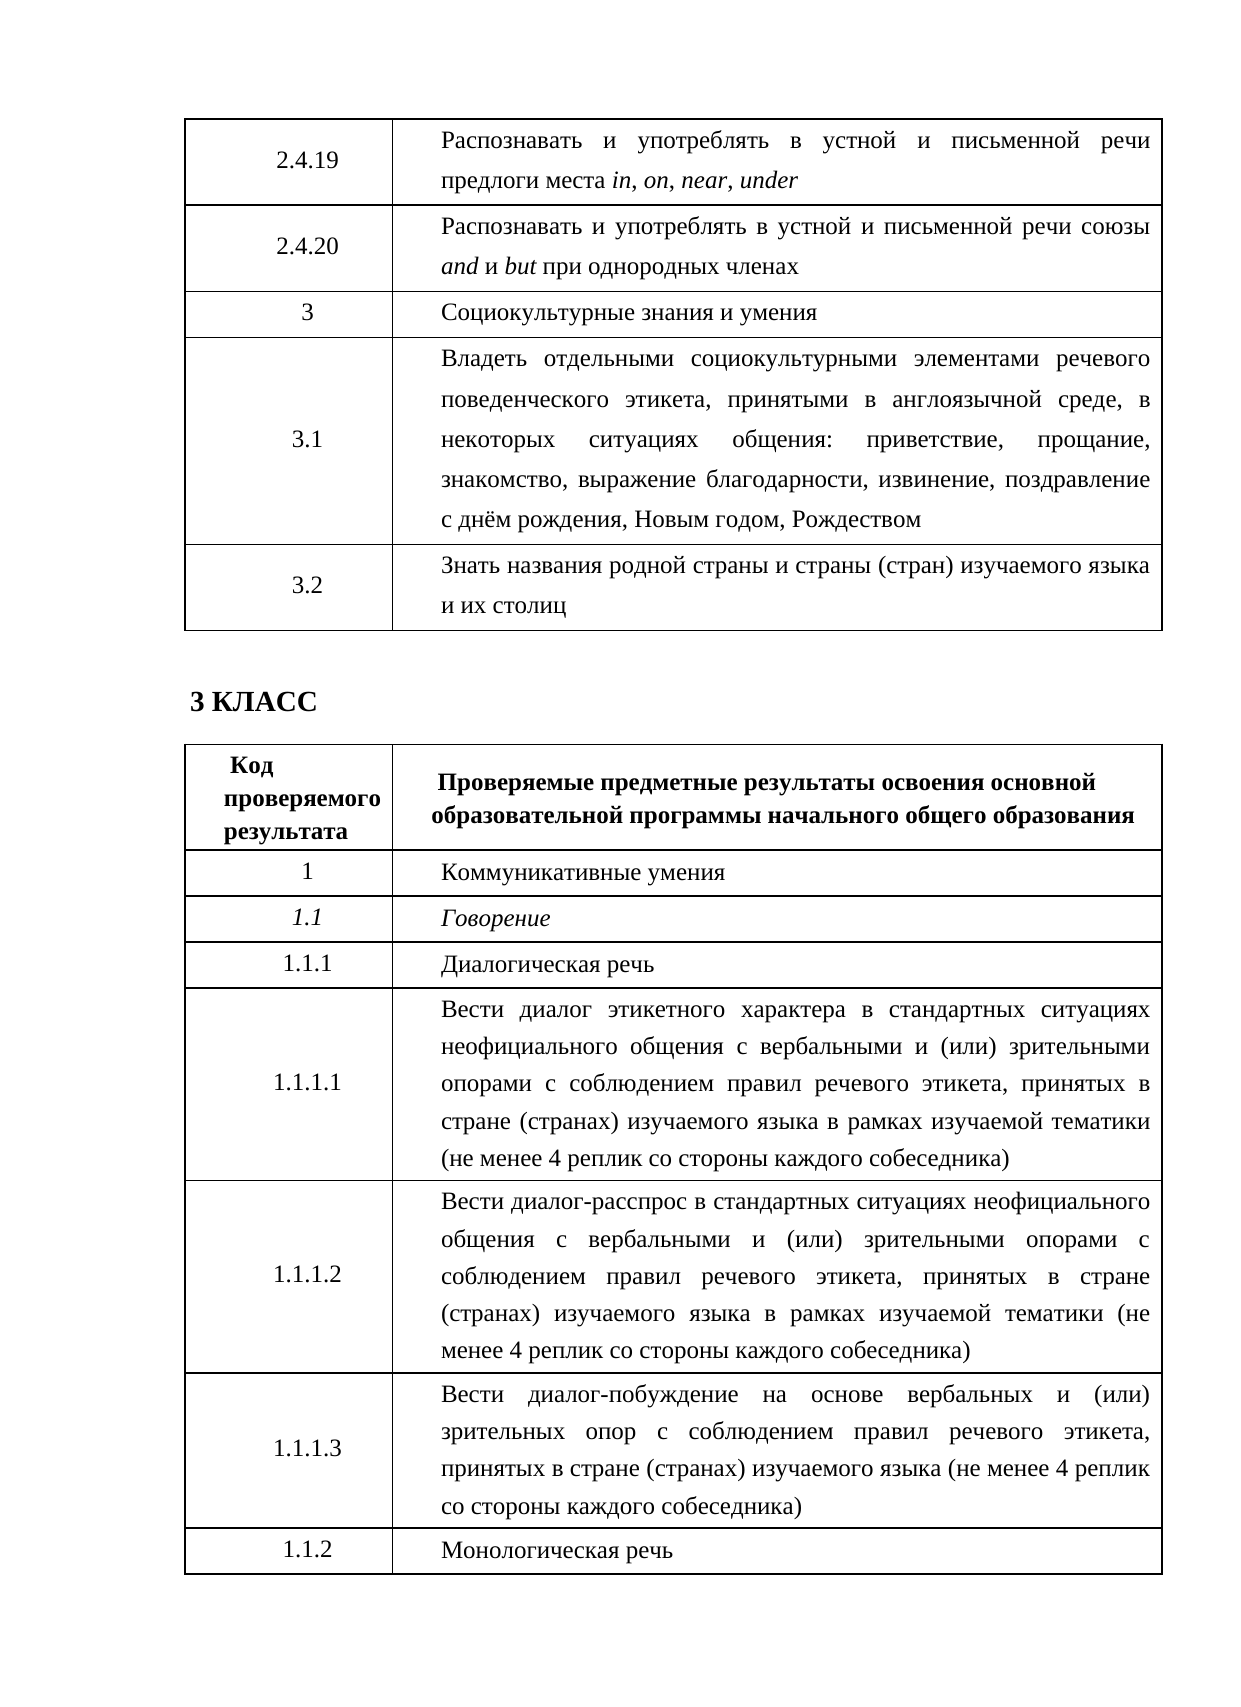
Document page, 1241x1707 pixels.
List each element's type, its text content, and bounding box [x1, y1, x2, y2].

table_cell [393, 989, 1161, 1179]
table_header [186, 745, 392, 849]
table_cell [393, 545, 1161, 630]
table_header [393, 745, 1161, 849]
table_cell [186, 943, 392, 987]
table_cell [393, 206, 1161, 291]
text 3 КЛАСС [190, 684, 1152, 718]
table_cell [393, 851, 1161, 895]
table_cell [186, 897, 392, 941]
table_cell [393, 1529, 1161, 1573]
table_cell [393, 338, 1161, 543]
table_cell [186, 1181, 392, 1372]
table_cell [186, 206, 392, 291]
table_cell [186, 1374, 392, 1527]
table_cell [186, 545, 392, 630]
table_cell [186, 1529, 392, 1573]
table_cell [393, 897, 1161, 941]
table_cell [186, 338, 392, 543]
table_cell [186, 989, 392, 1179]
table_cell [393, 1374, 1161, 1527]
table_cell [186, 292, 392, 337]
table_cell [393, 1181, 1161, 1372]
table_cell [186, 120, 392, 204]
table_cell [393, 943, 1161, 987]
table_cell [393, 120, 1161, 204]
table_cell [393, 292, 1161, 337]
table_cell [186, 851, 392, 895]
